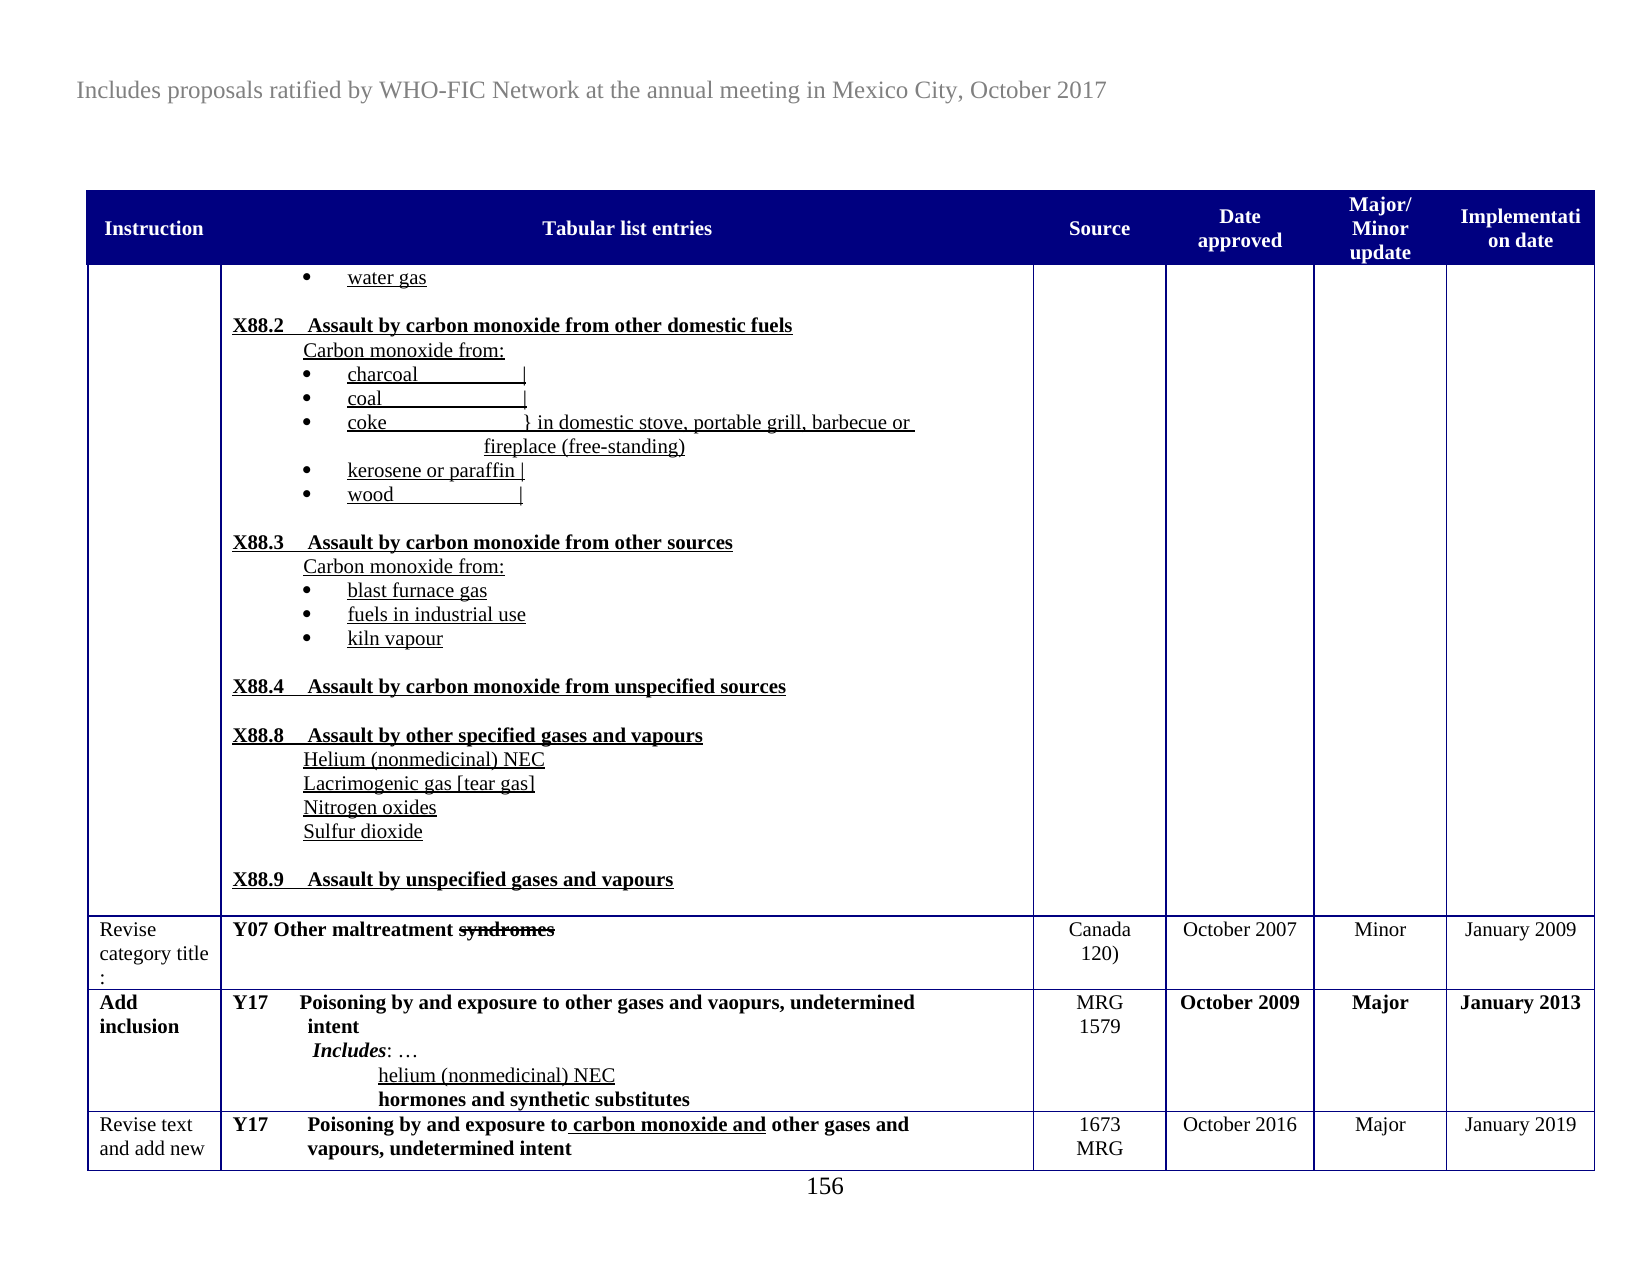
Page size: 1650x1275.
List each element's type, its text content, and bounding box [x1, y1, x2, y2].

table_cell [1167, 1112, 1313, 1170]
table_header Source [1034, 192, 1165, 264]
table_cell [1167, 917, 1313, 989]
table_header Tabular list entries [222, 192, 1033, 264]
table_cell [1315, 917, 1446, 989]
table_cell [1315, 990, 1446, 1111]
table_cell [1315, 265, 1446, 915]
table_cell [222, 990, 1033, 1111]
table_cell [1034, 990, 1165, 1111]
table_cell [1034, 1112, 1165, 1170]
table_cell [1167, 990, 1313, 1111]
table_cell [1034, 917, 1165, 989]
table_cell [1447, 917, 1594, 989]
table_header Implementation date [1447, 192, 1594, 264]
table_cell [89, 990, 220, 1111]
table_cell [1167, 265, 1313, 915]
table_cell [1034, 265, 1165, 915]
table_header Major/ Minor update [1315, 192, 1446, 264]
table_header Date approved [1167, 192, 1313, 264]
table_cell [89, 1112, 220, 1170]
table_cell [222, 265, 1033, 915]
table_header Instruction [88, 192, 220, 264]
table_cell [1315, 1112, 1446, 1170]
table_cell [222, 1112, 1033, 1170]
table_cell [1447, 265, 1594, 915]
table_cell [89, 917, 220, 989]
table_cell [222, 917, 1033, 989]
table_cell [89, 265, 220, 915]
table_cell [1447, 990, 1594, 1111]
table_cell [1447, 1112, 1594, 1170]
